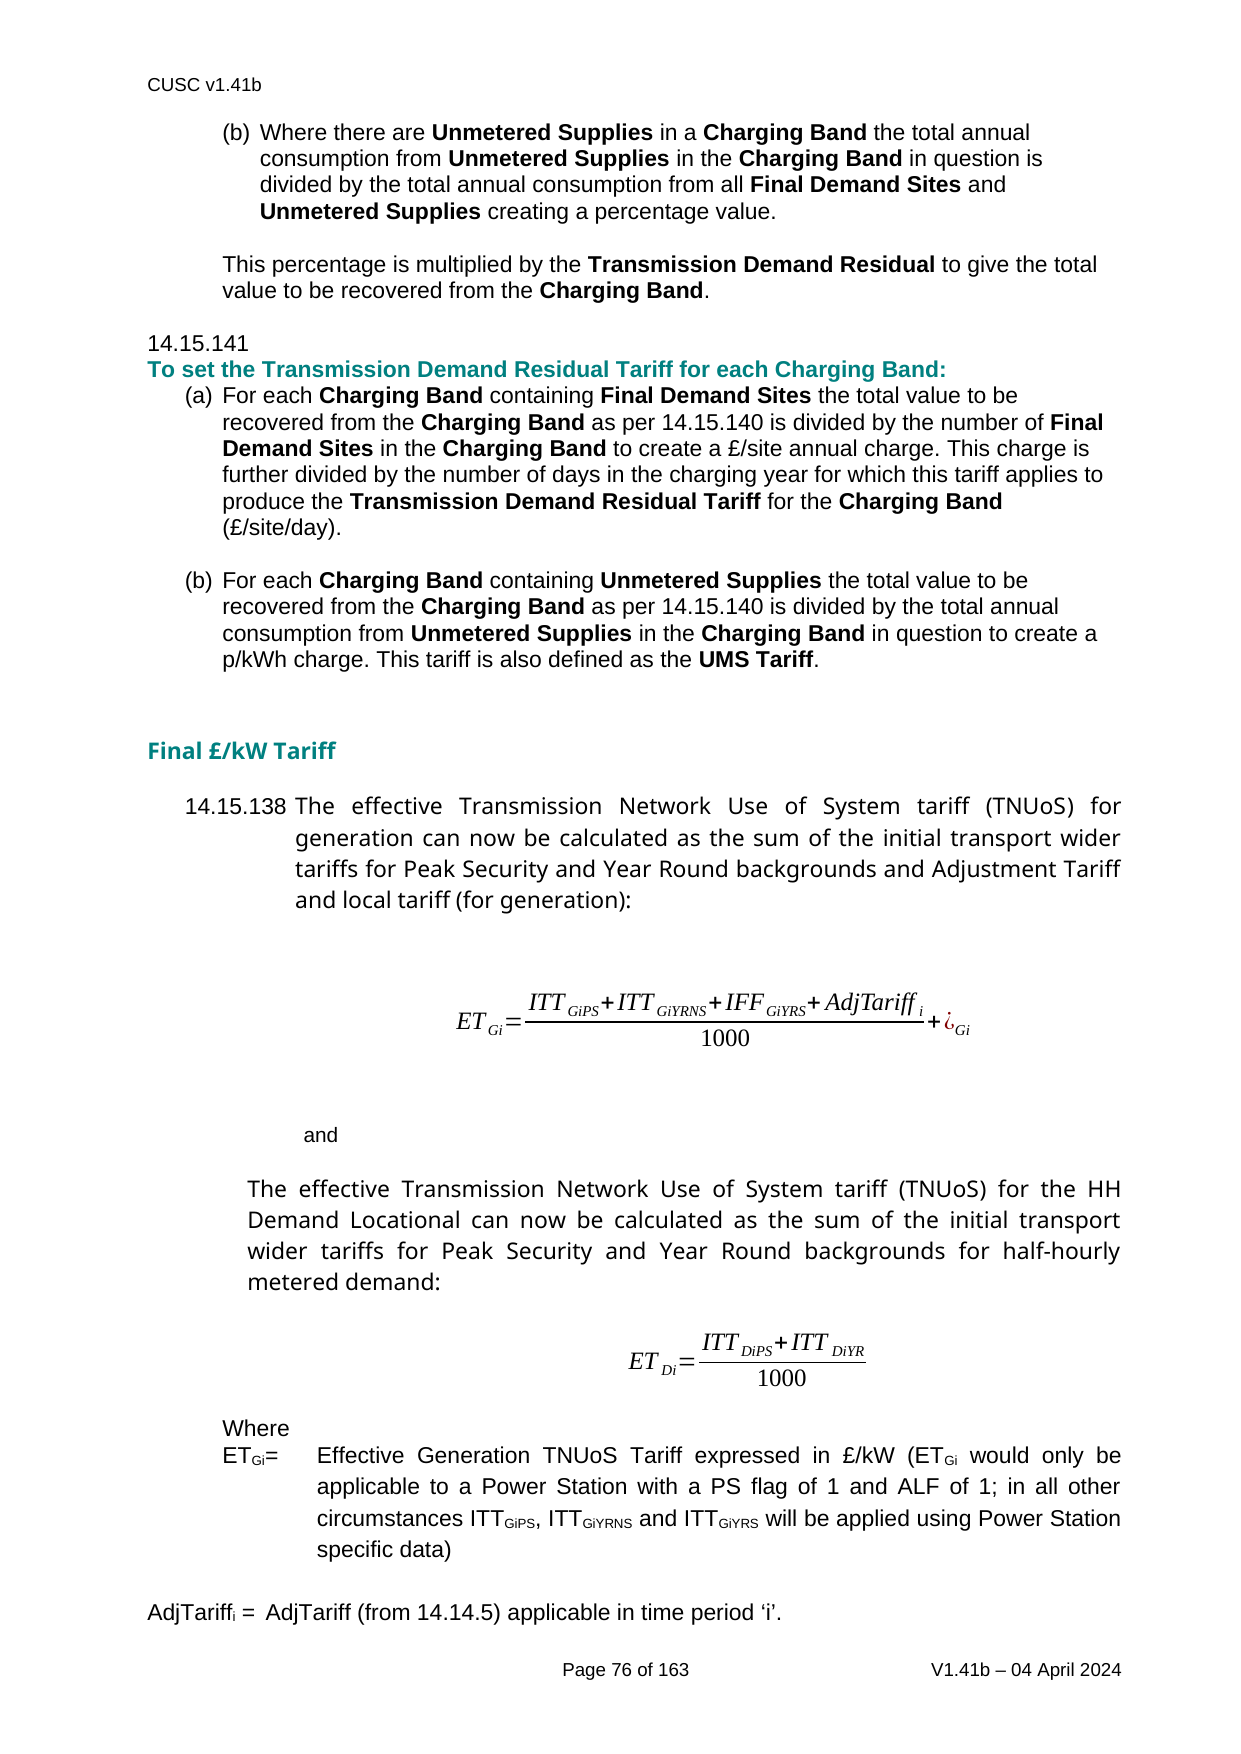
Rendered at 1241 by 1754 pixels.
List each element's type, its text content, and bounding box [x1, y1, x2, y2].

list For each Charging Band containing Final Demand Sites the total value to be recovered from the Charging Band as per 14.15.140 is divided by the number of Final Demand Sites in the Charging Band to create a £/site annual charge. This charge is further divided by the number of days in the charging year for which this tariff applies to produce the Transmission Demand Residual Tariff for the Charging Band (£/site/day). [184, 382, 1121, 540]
text and [297, 1123, 1121, 1147]
text AdjTariffi = AdjTariff (from 14.14.5) applicable in time period ‘i’. [147, 1598, 1121, 1625]
subtitle To set the Transmission Demand Residual Tariff for each Charging Band: [147, 356, 1121, 382]
list The effective Transmission Network Use of System tariff (TNUoS) for generation can now be calculated as the sum of the initial transport wider tariffs for Peak Security and Year Round backgrounds and Adjustment Tariff and local tariff (for generation): [184, 790, 1121, 915]
list Where there are Unmetered Supplies in a Charging Band the total annual consumption from Unmetered Supplies in the Charging Band in question is divided by the total annual consumption from all Final Demand Sites and Unmetered Supplies creating a percentage value. [222, 119, 1121, 224]
list For each Charging Band containing Unmetered Supplies the total value to be recovered from the Charging Band as per 14.15.140 is divided by the total annual consumption from Unmetered Supplies in the Charging Band in question to create a p/kWh charge. This tariff is also defined as the UMS Tariff. [184, 567, 1121, 672]
text Where [147, 1415, 1121, 1442]
subtitle Final £/kW Tariff [147, 735, 1121, 766]
text ET Gi= Effective Generation TNUoS Tariff expressed in £/kW (ETGi would only be applicable to a Power Station with a PS flag of 1 and ALF of 1; in all other circumstances ITTGiPS, ITTGiYRNS and ITTGiYRS will be applied using Power Station specific data) [174, 1442, 1121, 1563]
text 14.15.141 [147, 329, 1121, 356]
text The effective Transmission Network Use of System tariff (TNUoS) for the HH Demand Locational can now be calculated as the sum of the initial transport wider tariffs for Peak Security and Year Round backgrounds for half-hourly metered demand: [247, 1172, 1121, 1297]
text This percentage is multiplied by the Transmission Demand Residual to give the total value to be recovered from the Charging Band. [222, 251, 1121, 303]
